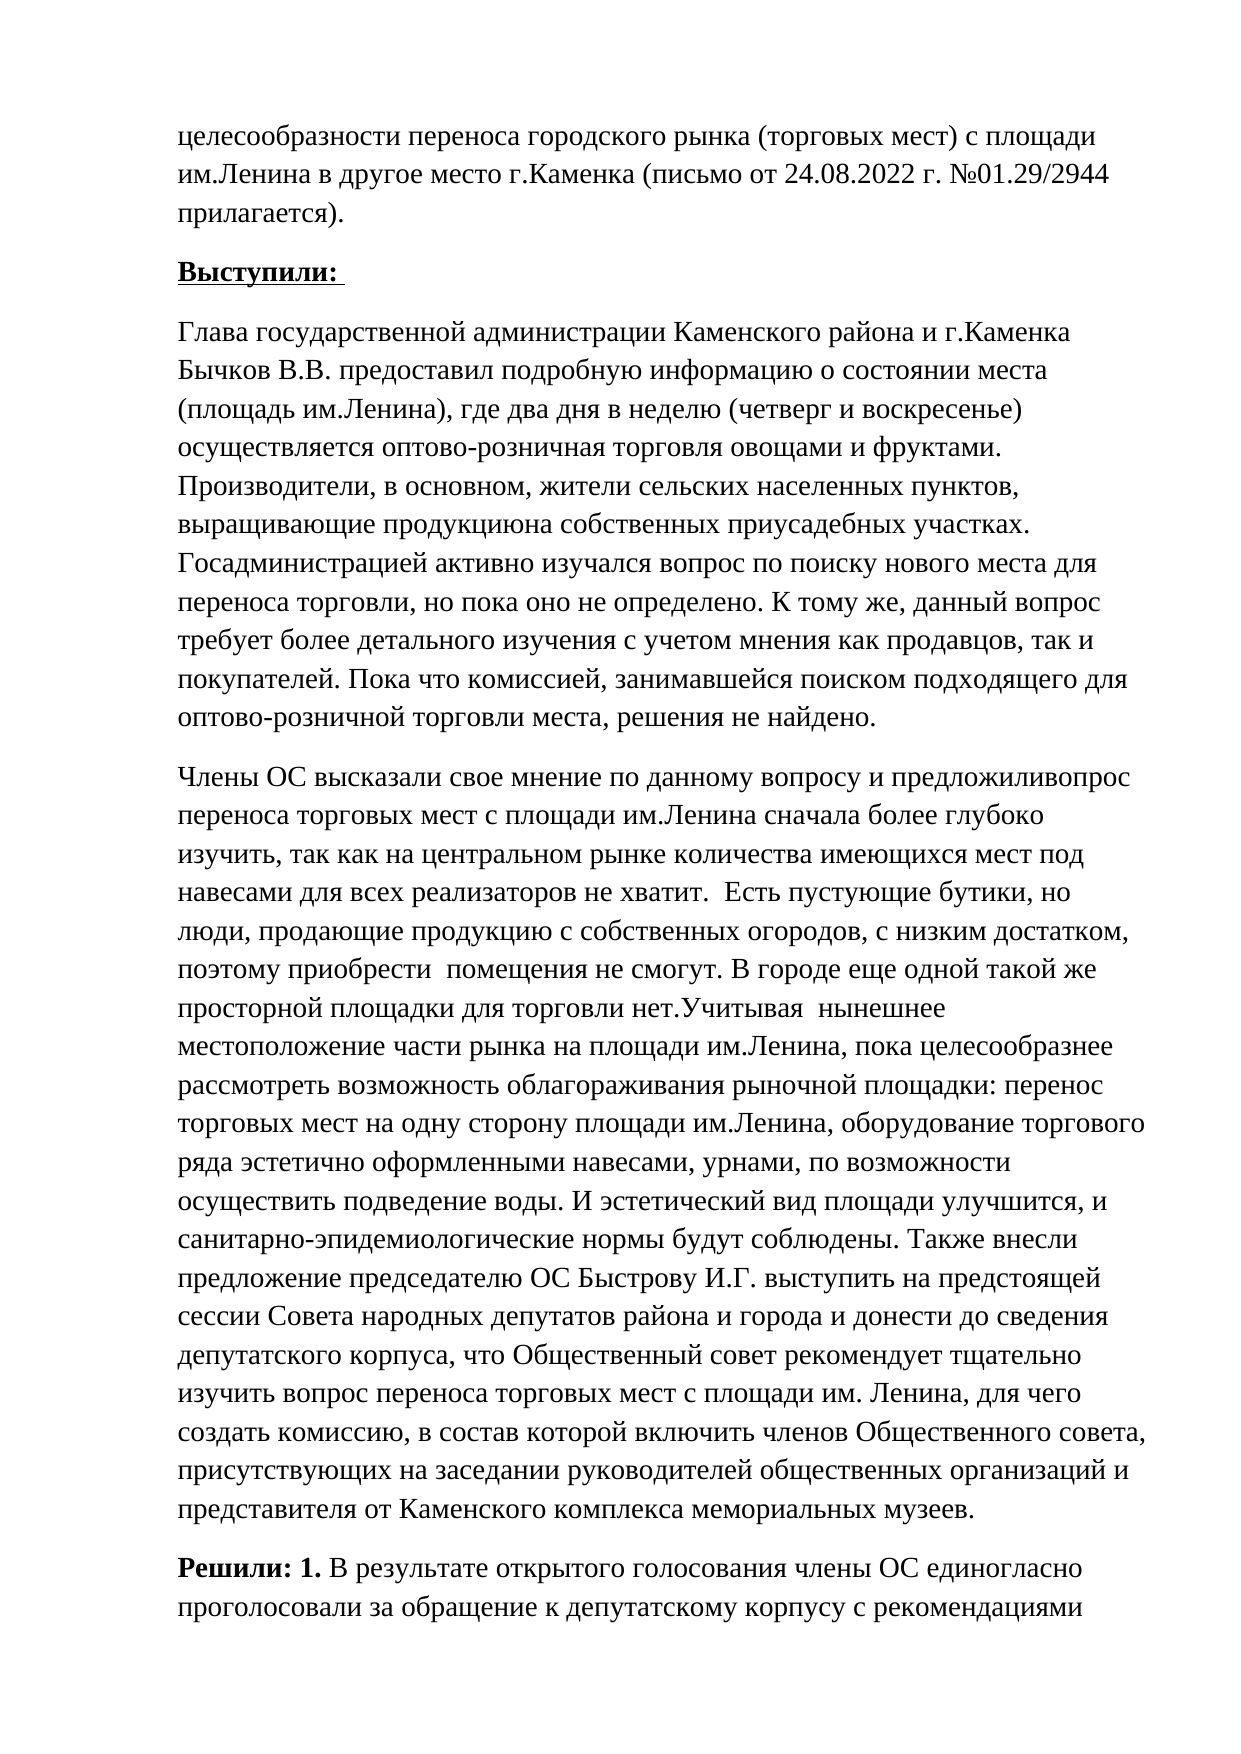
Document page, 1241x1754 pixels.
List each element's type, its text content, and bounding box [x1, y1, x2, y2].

text Члены ОС высказали свое мнение по данному вопросу и предложиливопрос переноса торговых мест с площади им.Ленина сначала более глубоко изучить, так как на центральном рынке количества имеющихся мест под навесами для всех реализаторов не хватит. Есть пустующие бутики, но люди, продающие продукцию с собственных огородов, с низким достатком, поэтому приобрести помещения не смогут. В городе еще одной такой же просторной площадки для торговли нет.Учитывая нынешнее местоположение части рынка на площади им.Ленина, пока целесообразнее рассмотреть возможность облагораживания рыночной площадки: перенос торговых мест на одну сторону площади им.Ленина, оборудование торгового ряда эстетично оформленными навесами, урнами, по возможности осуществить подведение воды. И эстетический вид площади улучшится, и санитарно-эпидемиологические нормы будут соблюдены. Также внесли предложение председателю ОС Быстрову И.Г. выступить на предстоящей сессии Совета народных депутатов района и города и донести до сведения депутатского корпуса, что Общественный совет рекомендует тщательно изучить вопрос переноса торговых мест с площади им. Ленина, для чего создать комиссию, в состав которой включить членов Общественного совета, присутствующих на заседании руководителей общественных организаций и представителя от Каменского комплекса мемориальных музеев. [177, 759, 1152, 1524]
text Выступили: [177, 254, 1152, 288]
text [177, 118, 1152, 229]
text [177, 1550, 1152, 1622]
text Глава государственной администрации Каменского района и г.Каменка Бычков В.В. предоставил подробную информацию о состоянии места (площадь им.Ленина), где два дня в неделю (четверг и воскресенье) осуществляется оптово-розничная торговля овощами и фруктами. Производители, в основном, жители сельских населенных пунктов, выращивающие продукциюна собственных приусадебных участках. Госадминистрацией активно изучался вопрос по поиску нового места для переноса торговли, но пока оно не определено. К тому же, данный вопрос требует более детального изучения с учетом мнения как продавцов, так и покупателей. Пока что комиссией, занимавшейся поиском подходящего для оптово-розничной торговли места, решения не найдено. [177, 314, 1152, 733]
